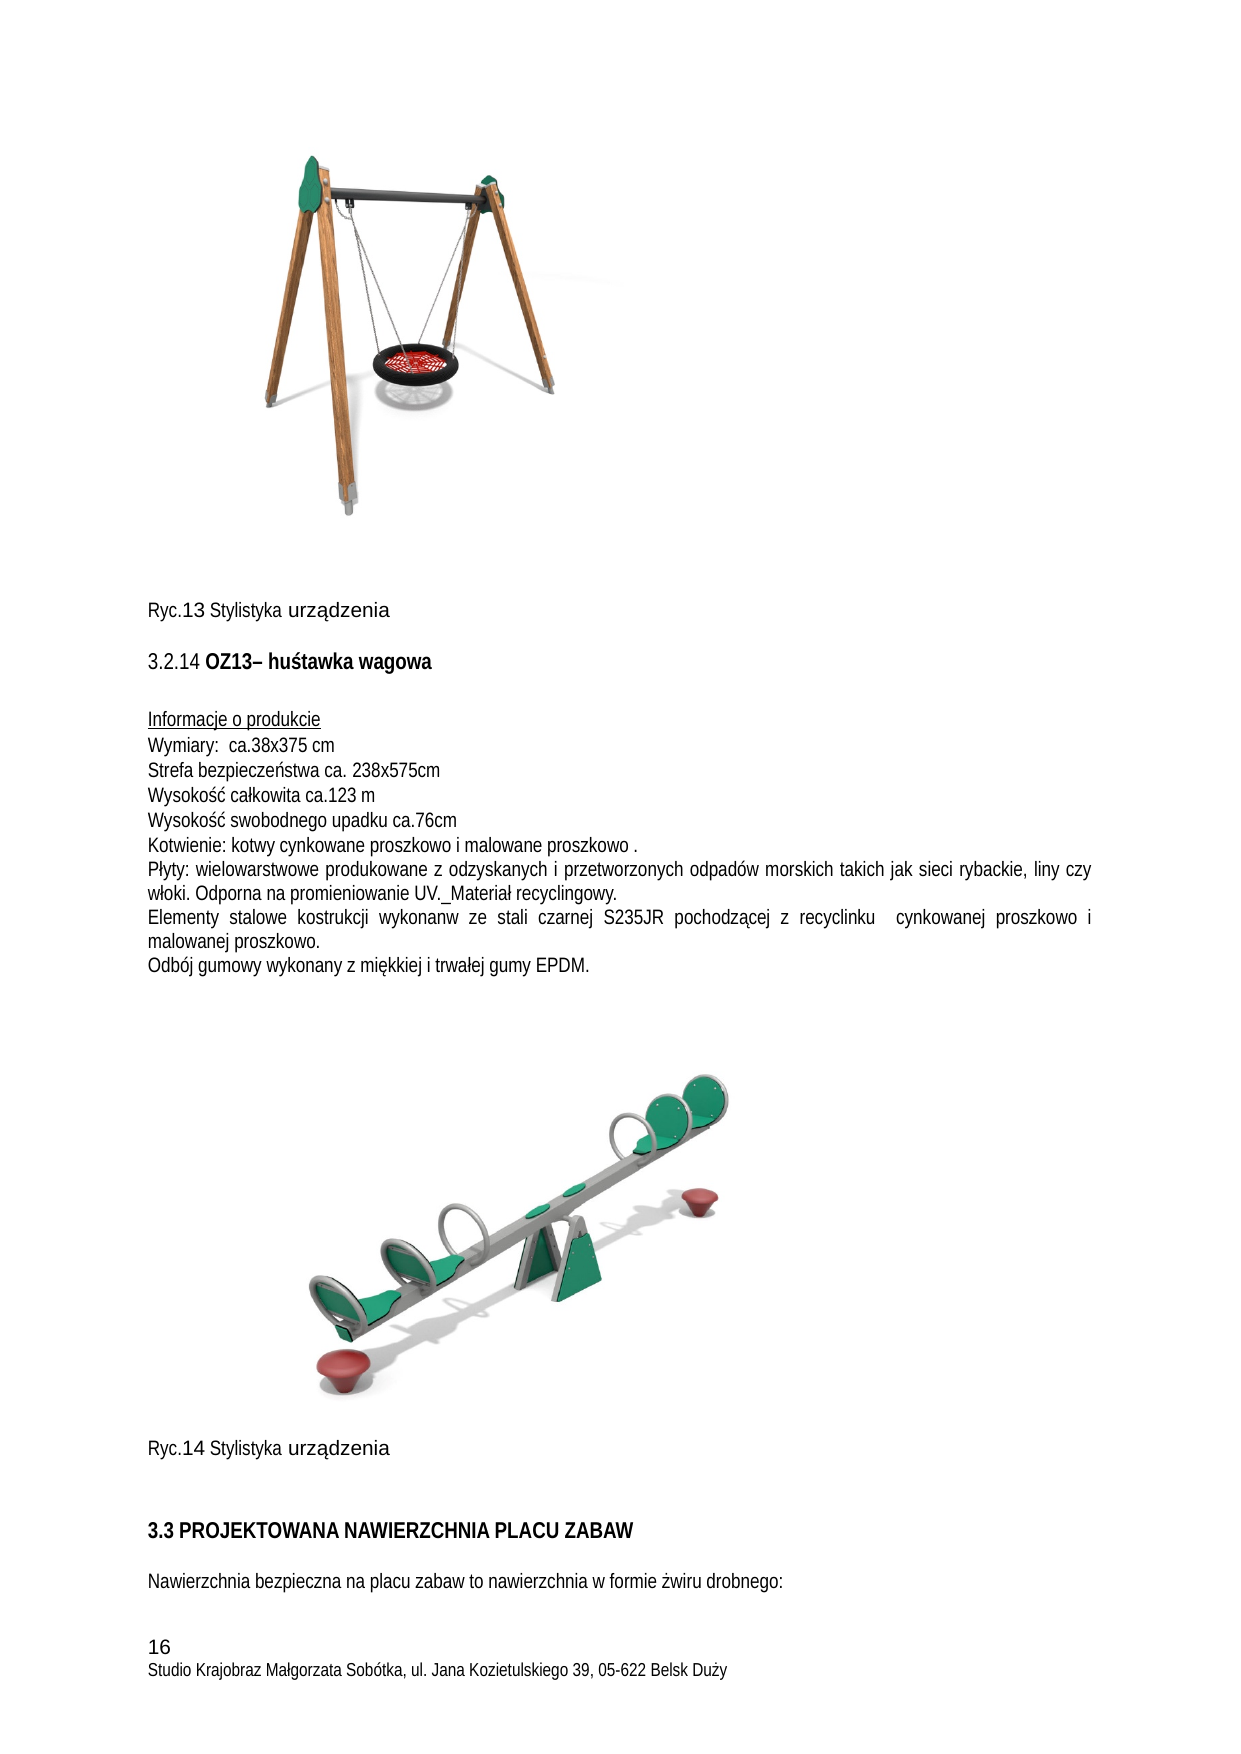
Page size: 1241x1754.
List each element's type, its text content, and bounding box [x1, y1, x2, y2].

text 3.2.14 OZ13– huśtawka wagowa [148, 648, 1092, 674]
text Ryc.13 Stylistyka urządzenia [148, 598, 1092, 622]
picture [147, 1061, 905, 1406]
text Elementy stalowe kostrukcji wykonanw ze stali czarnej S235JR pochodzącej z recyclinku cynkowanej proszkowo i malowanej proszkowo. [148, 905, 1092, 953]
text Odbój gumowy wykonany z miękkiej i trwałej gumy EPDM. [148, 953, 1092, 977]
picture [147, 147, 667, 538]
text Nawierzchnia bezpieczna na placu zabaw to nawierzchnia w formie żwiru drobnego: [148, 1569, 1092, 1593]
text 3.3 PROJEKTOWANA NAWIERZCHNIA PLACU ZABAW [148, 1517, 1092, 1543]
text Płyty: wielowarstwowe produkowane z odzyskanych i przetworzonych odpadów morskich takich jak sieci rybackie, liny czy włoki. Odporna na promieniowanie UV._Materiał recyclingowy. [148, 857, 1092, 905]
text Informacje o produkcie Wymiary: ca.38x375 cm Strefa bezpieczeństwa ca. 238x575cm Wysokość całkowita ca.123 m Wysokość swobodnego upadku ca.76cm [148, 707, 1092, 832]
text Kotwienie: kotwy cynkowane proszkowo i malowane proszkowo . [148, 833, 1092, 857]
text Ryc.14 Stylistyka urządzenia [148, 1436, 1092, 1460]
